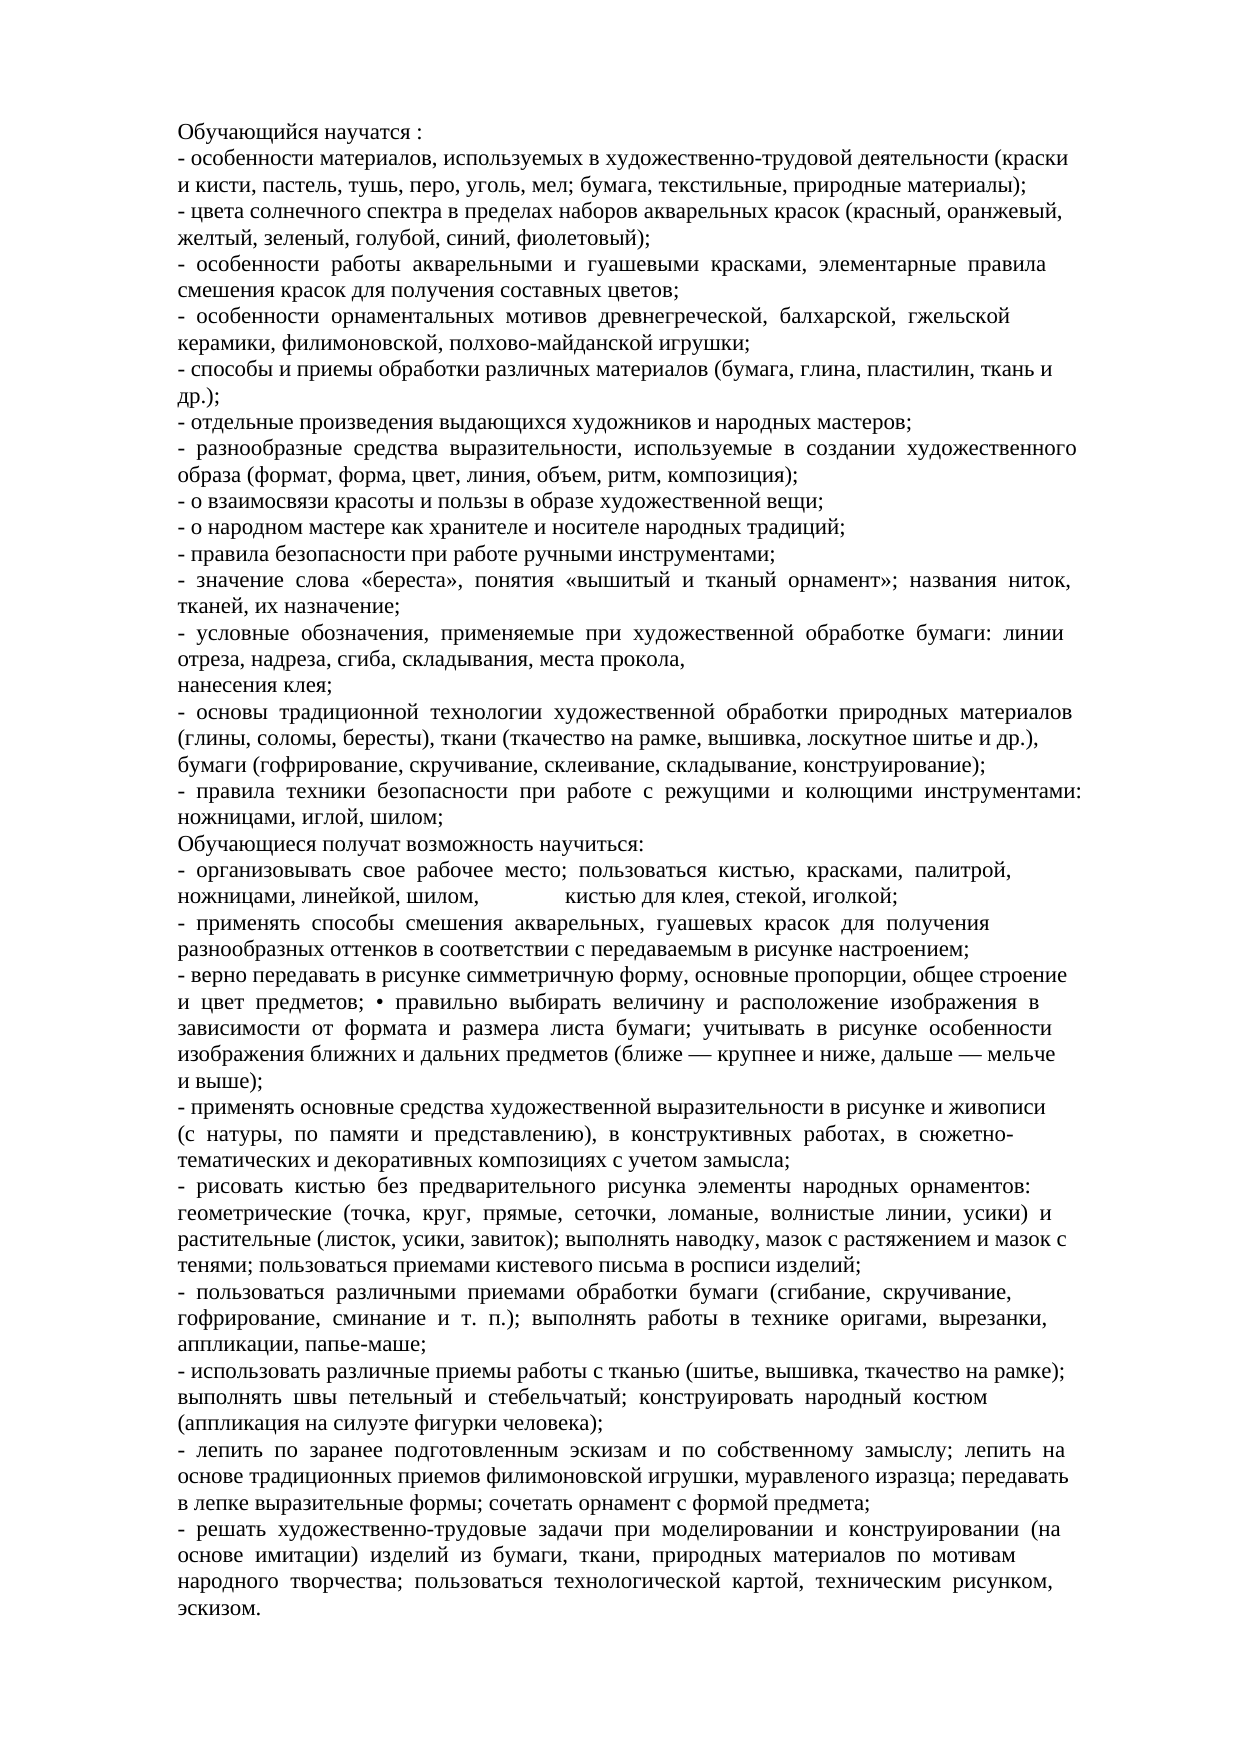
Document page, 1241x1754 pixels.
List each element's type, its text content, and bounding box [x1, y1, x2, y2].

text - решать художественно-трудовые задачи при моделировании и конструировании (на [177, 1515, 1152, 1541]
text - особенности работы акварельными и гуашевыми красками, элементарные правила [177, 250, 1152, 276]
text аппликации, папье-маше; [177, 1330, 1152, 1357]
text бумаги (гофрирование, скручивание, склеивание, складывание, конструирование); [177, 751, 1152, 777]
text тканей, их назначение; [177, 592, 1152, 619]
text др.); [177, 382, 1152, 408]
text гофрирование, сминание и т. п.); выполнять работы в технике оригами, вырезанки, [177, 1304, 1152, 1330]
text - использовать различные приемы работы с тканью (шитье, вышивка, ткачество на рамке); [177, 1357, 1152, 1383]
text и цвет предметов; • правильно выбирать величину и расположение изображения в зависимости от формата и размера листа бумаги; учитывать в рисунке особенности [177, 988, 1152, 1041]
text - о народном мастере как хранителе и носителе народных традиций; [177, 513, 1152, 540]
text - лепить по заранее подготовленным эскизам и по собственному замыслу; лепить на [177, 1436, 1152, 1462]
text - цвета солнечного спектра в пределах наборов акварельных красок (красный, оранжевый, [177, 197, 1152, 223]
text (аппликация на силуэте фигурки человека); [177, 1409, 1152, 1436]
text эскизом. [177, 1594, 1152, 1620]
text отреза, надреза, сгиба, складывания, места прокола, [177, 645, 1152, 672]
text - правила безопасности при работе ручными инструментами; [177, 540, 1152, 566]
text в лепке выразительные формы; сочетать орнамент с формой предмета; [177, 1488, 1152, 1515]
text - рисовать кистью без предварительного рисунка элементы народных орнаментов: [177, 1172, 1152, 1199]
text Обучающиеся получат возможность научиться: [177, 830, 1152, 856]
text - верно передавать в рисунке симметричную форму, основные пропорции, общее строение [177, 961, 1152, 988]
text изображения ближних и дальних предметов (ближе — крупнее и ниже, дальше — мельче [177, 1041, 1152, 1067]
text основе традиционных приемов филимоновской игрушки, муравленого изразца; передавать [177, 1462, 1152, 1488]
text - применять способы смешения акварельных, гуашевых красок для получения [177, 909, 1152, 935]
text образа (формат, форма, цвет, линия, объем, ритм, композиция); [177, 461, 1152, 487]
text - отдельные произведения выдающихся художников и народных мастеров; [177, 408, 1152, 434]
text нанесения клея; [177, 672, 1152, 698]
text - о взаимосвязи красоты и пользы в образе художественной вещи; [177, 487, 1152, 513]
text - способы и приемы обработки различных материалов (бумага, глина, пластилин, ткань и [177, 355, 1152, 382]
text основе имитации) изделий из бумаги, ткани, природных материалов по мотивам [177, 1541, 1152, 1568]
text керамики, филимоновской, полхово-майданской игрушки; [177, 329, 1152, 355]
text тенями; пользоваться приемами кистевого письма в росписи изделий; [177, 1251, 1152, 1278]
text (с натуры, по памяти и представлению), в конструктивных работах, в сюжетно- [177, 1119, 1152, 1146]
text - разнообразные средства выразительности, используемые в создании художественного [177, 434, 1152, 461]
text - правила техники безопасности при работе с режущими и колющими инструментами: [177, 777, 1152, 803]
text геометрические (точка, круг, прямые, сеточки, ломаные, волнистые линии, усики) и [177, 1199, 1152, 1225]
text ножницами, иглой, шилом; [177, 803, 1152, 830]
text - организовывать свое рабочее место; пользоваться кистью, красками, палитрой, [177, 856, 1152, 882]
text смешения красок для получения составных цветов; [177, 276, 1152, 303]
text ножницами, линейкой, шилом, кистью для клея, стекой, иголкой; [177, 882, 1152, 909]
text народного творчества; пользоваться технологической картой, техническим рисунком, [177, 1568, 1152, 1594]
text разнообразных оттенков в соответствии с передаваемым в рисунке настроением; [177, 935, 1152, 961]
text - основы традиционной технологии художественной обработки природных материалов [177, 698, 1152, 724]
text - значение слова «береста», понятия «вышитый и тканый орнамент»; названия ниток, [177, 566, 1152, 592]
text тематических и декоративных композициях с учетом замысла; [177, 1146, 1152, 1172]
text - пользоваться различными приемами обработки бумаги (сгибание, скручивание, [177, 1278, 1152, 1304]
text желтый, зеленый, голубой, синий, фиолетовый); [177, 223, 1152, 250]
text выполнять швы петельный и стебельчатый; конструировать народный костюм [177, 1383, 1152, 1409]
text (глины, соломы, бересты), ткани (ткачество на рамке, вышивка, лоскутное шитье и др.), [177, 724, 1152, 751]
text Обучающийся научатся : [177, 118, 1152, 144]
text - особенности орнаментальных мотивов древнегреческой, балхарской, гжельской [177, 303, 1152, 329]
text - применять основные средства художественной выразительности в рисунке и живописи [177, 1093, 1152, 1119]
text растительные (листок, усики, завиток); выполнять наводку, мазок с растяжением и мазок с [177, 1225, 1152, 1251]
text и кисти, пастель, тушь, перо, уголь, мел; бумага, текстильные, природные материалы); [177, 171, 1152, 197]
text - особенности материалов, используемых в художественно-трудовой деятельности (краски [177, 144, 1152, 171]
text и выше); [177, 1067, 1152, 1093]
text - условные обозначения, применяемые при художественной обработке бумаги: линии [177, 619, 1152, 645]
